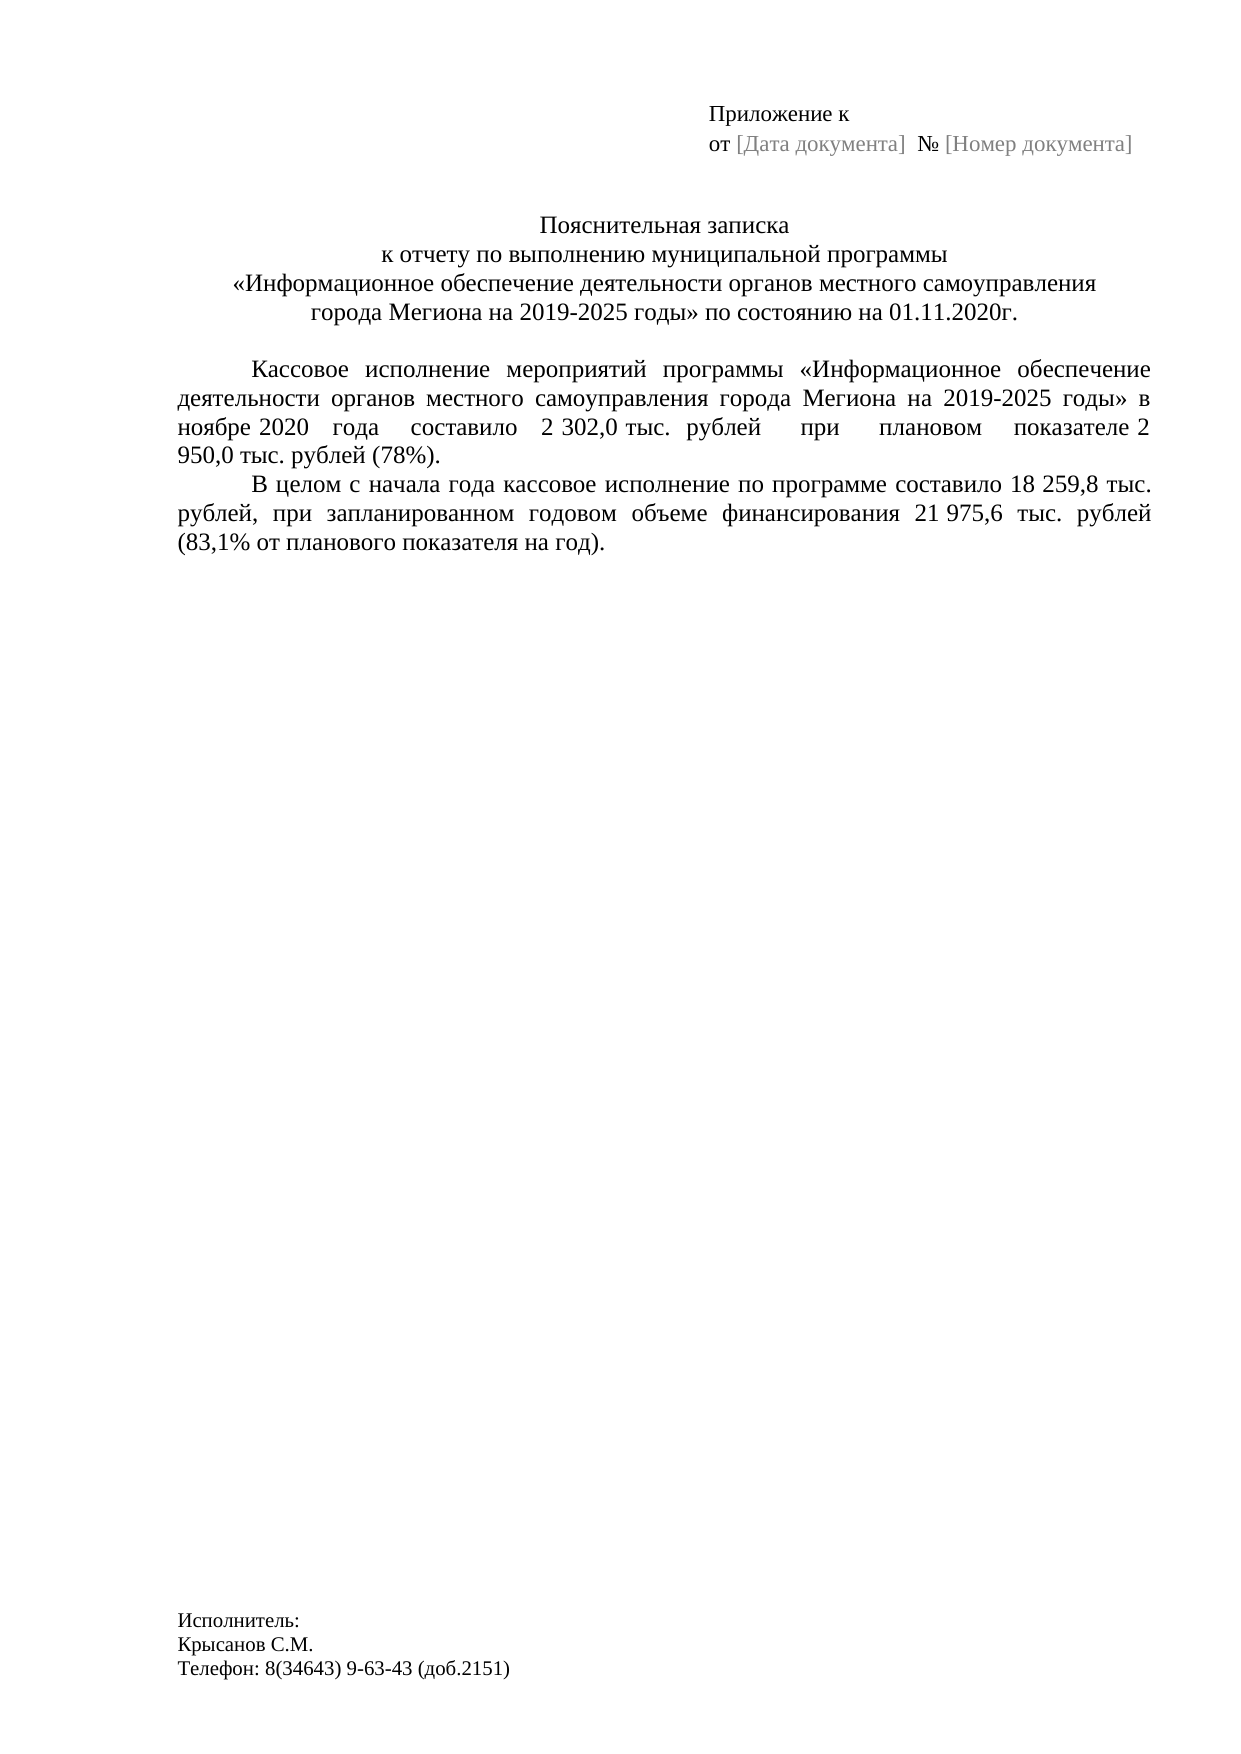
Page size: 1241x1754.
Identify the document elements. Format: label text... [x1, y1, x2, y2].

text Пояснительная записка [177, 210, 1152, 239]
text Приложение к от [Дата документа] № [Номер документа] [709, 100, 1152, 157]
text Кассовое исполнение мероприятий программы «Информационное обеспечение деятельности органов местного самоуправления города Мегиона на 2019-2025 годы» в ноябре 2020 года составило 2 302,0 тыс. рублей при плановом показателе 2 950,0 тыс. рублей (78%). [177, 354, 1152, 469]
text «Информационное обеспечение деятельности органов местного самоуправления [177, 268, 1152, 297]
text к отчету по выполнению муниципальной программы [177, 239, 1152, 268]
text В целом с начала года кассовое исполнение по программе составило 18 259,8 тыс. рублей, при запланированном годовом объеме финансирования 21 975,6 тыс. рублей (83,1% от планового показателя на год). [177, 469, 1152, 555]
text города Мегиона на 2019-2025 годы» по состоянию на 01.11.2020г. [177, 297, 1152, 325]
